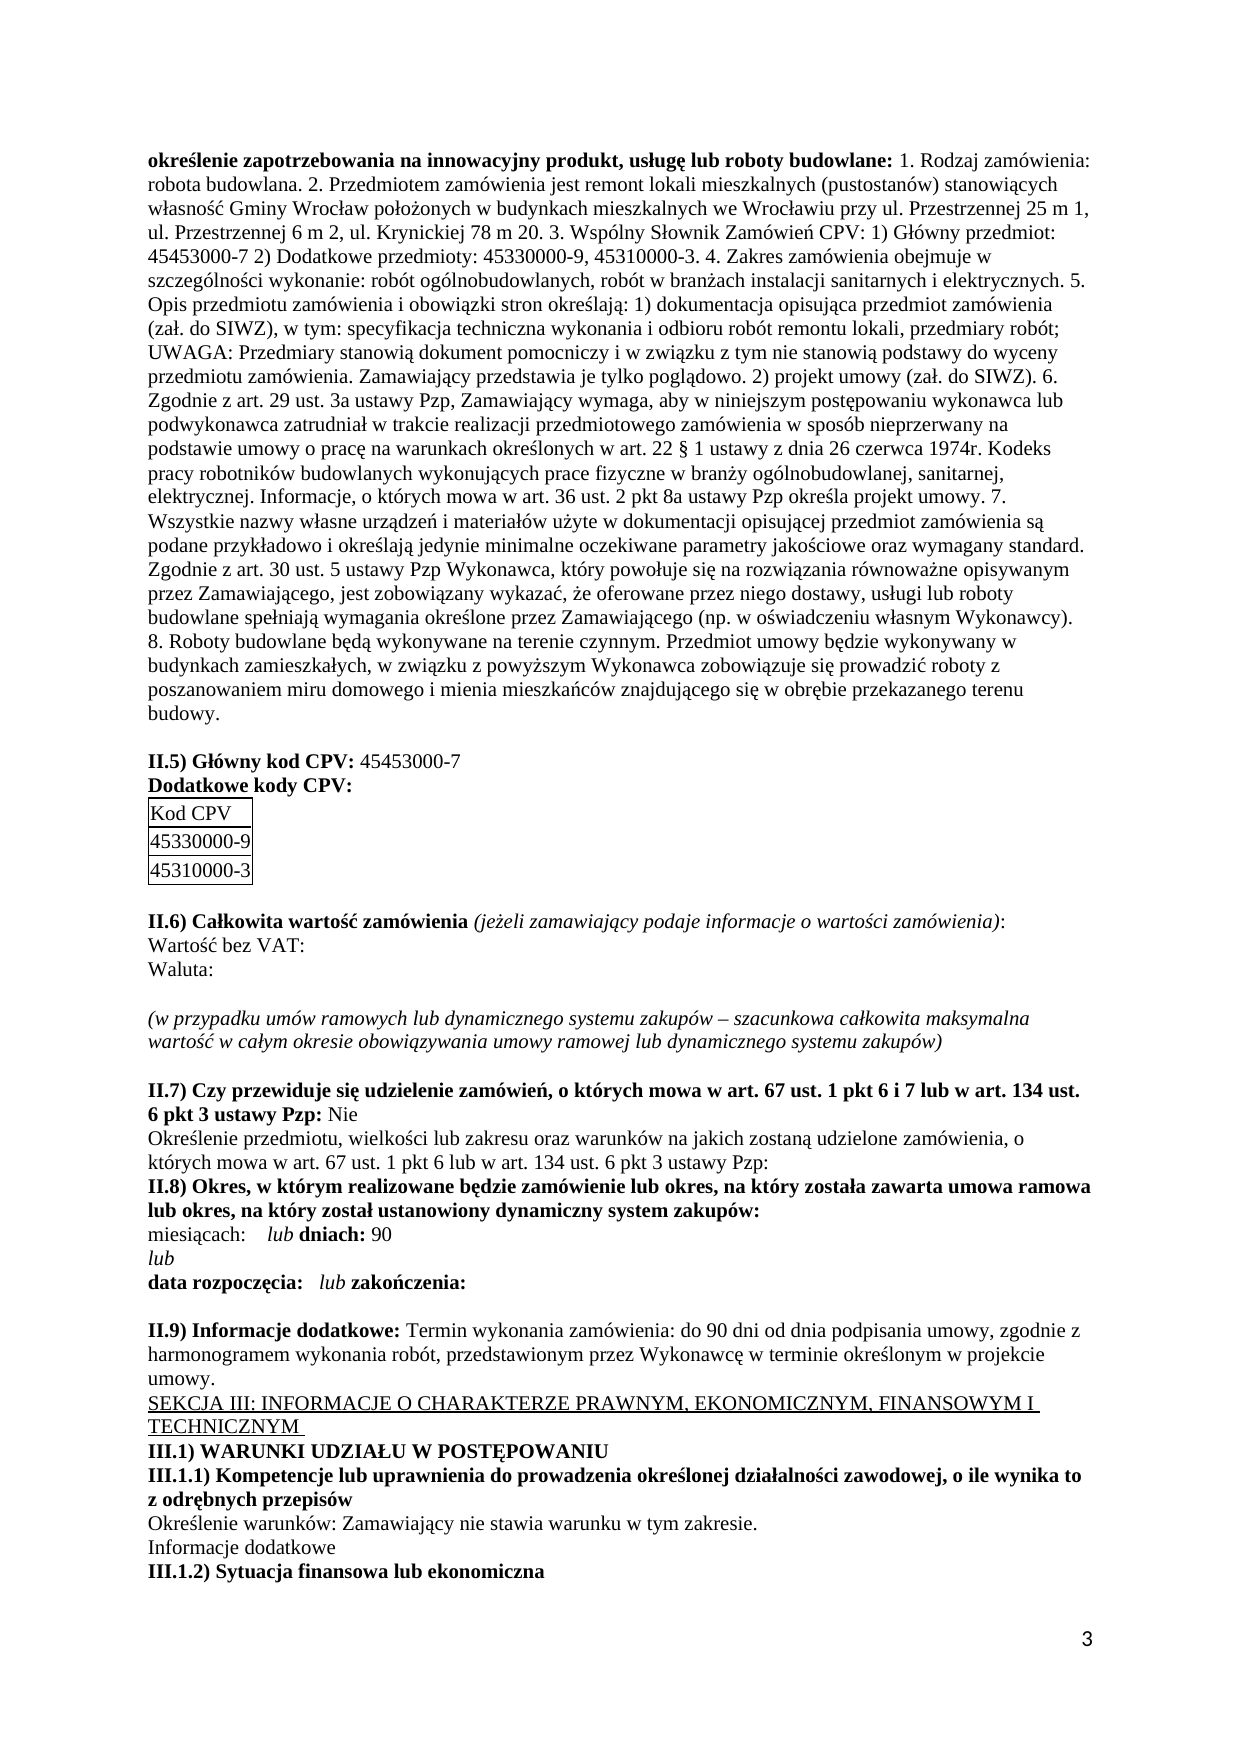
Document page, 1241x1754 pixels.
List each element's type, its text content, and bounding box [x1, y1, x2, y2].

table_cell 45310000-3 [149, 855, 252, 883]
table_header Kod CPV [149, 799, 252, 826]
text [148, 148, 1093, 797]
text II.6) Całkowita wartość zamówienia (jeżeli zamawiający podaje informacje o wartości zamówienia): Wartość bez VAT: Waluta: [148, 885, 1093, 981]
text III.1) WARUNKI UDZIAŁU W POSTĘPOWANIU [148, 1438, 1093, 1463]
text SEKCJA III: INFORMACJE O CHARAKTERZE PRAWNYM, EKONOMICZNYM, FINANSOWYM I TECHNICZNYM [148, 1390, 1093, 1438]
table_cell 45330000-9 [149, 826, 252, 855]
text (w przypadku umów ramowych lub dynamicznego systemu zakupów – szacunkowa całkowita maksymalna wartość w całym okresie obowiązywania umowy ramowej lub dynamicznego systemu zakupów) [148, 981, 1093, 1053]
text II.7) Czy przewiduje się udzielenie zamówień, o których mowa w art. 67 ust. 1 pkt 6 i 7 lub w art. 134 ust. 6 pkt 3 ustawy Pzp: Nie Określenie przedmiotu, wielkości lub zakresu oraz warunków na jakich zostaną udzielone zamówienia, o których mowa w art. 67 ust. 1 pkt 6 lub w art. 134 ust. 6 pkt 3 ustawy Pzp: II.8) Okres, w którym realizowane będzie zamówienie lub okres, na który została zawarta umowa ramowa lub okres, na który został ustanowiony dynamiczny system zakupów: miesiącach: lub dniach: 90 lub data rozpoczęcia: lub zakończenia: II.9) Informacje dodatkowe: Termin wykonania zamówienia: do 90 dni od dnia podpisania umowy, zgodnie z harmonogramem wykonania robót, przedstawionym przez Wykonawcę w terminie określonym w projekcie umowy. [148, 1053, 1093, 1390]
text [148, 1463, 1093, 1583]
